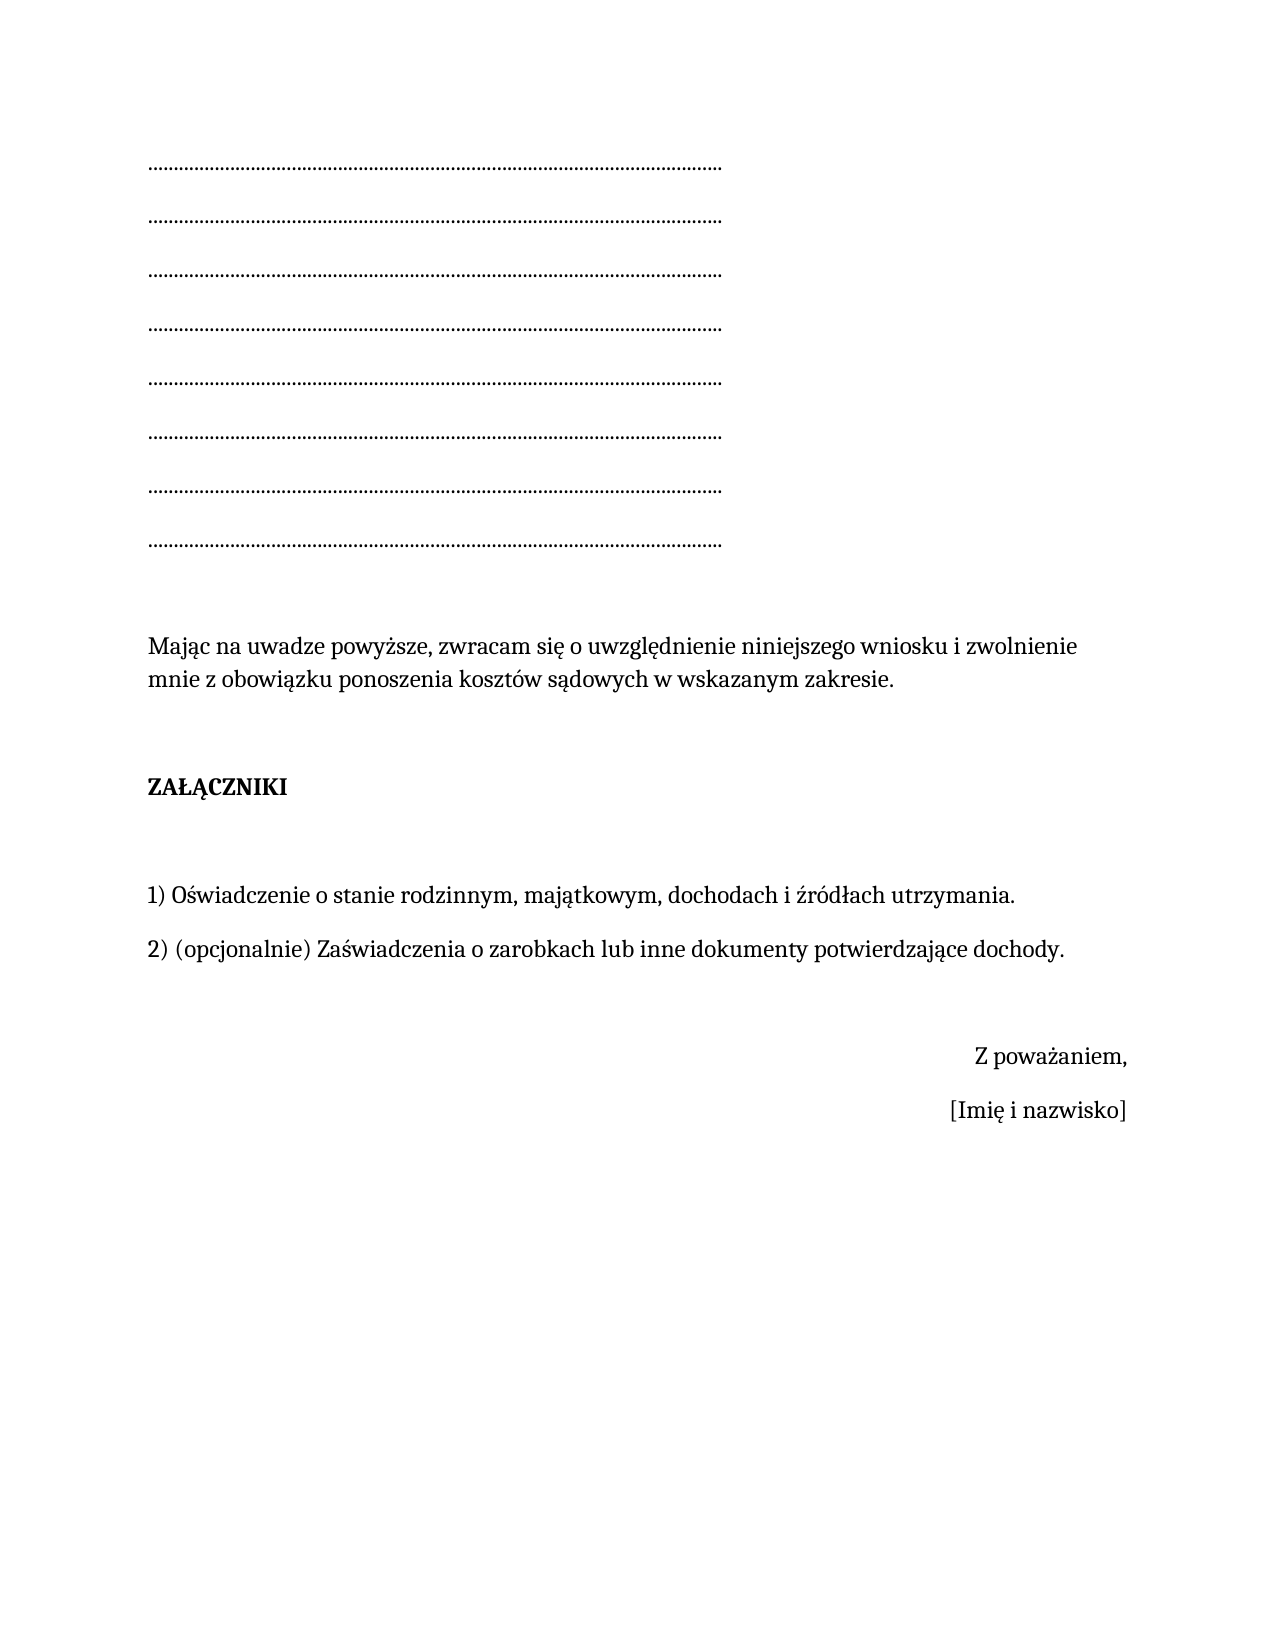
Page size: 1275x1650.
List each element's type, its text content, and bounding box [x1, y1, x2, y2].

text [Imię i nazwisko] [148, 1096, 1127, 1125]
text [148, 148, 1127, 176]
text ................................................................................................................ [148, 363, 1127, 392]
text ................................................................................................................ [148, 524, 1127, 553]
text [148, 201, 1127, 230]
text 2) (opcjonalnie) Zaświadczenia o zarobkach lub inne dokumenty potwierdzające dochody. [148, 934, 1127, 963]
text ................................................................................................................ [148, 255, 1127, 284]
text ................................................................................................................ [148, 417, 1127, 446]
text ZAŁĄCZNIKI [148, 773, 1127, 802]
text ................................................................................................................ [148, 309, 1127, 338]
text ................................................................................................................ [148, 471, 1127, 499]
text 1) Oświadczenie o stanie rodzinnym, majątkowym, dochodach i źródłach utrzymania. [148, 881, 1127, 909]
text Z poważaniem, [148, 1042, 1127, 1071]
text Mając na uwadze powyższe, zwracam się o uwzględnienie niniejszego wniosku i zwolnienie mnie z obowiązku ponoszenia kosztów sądowych w wskazanym zakresie. [148, 632, 1127, 694]
